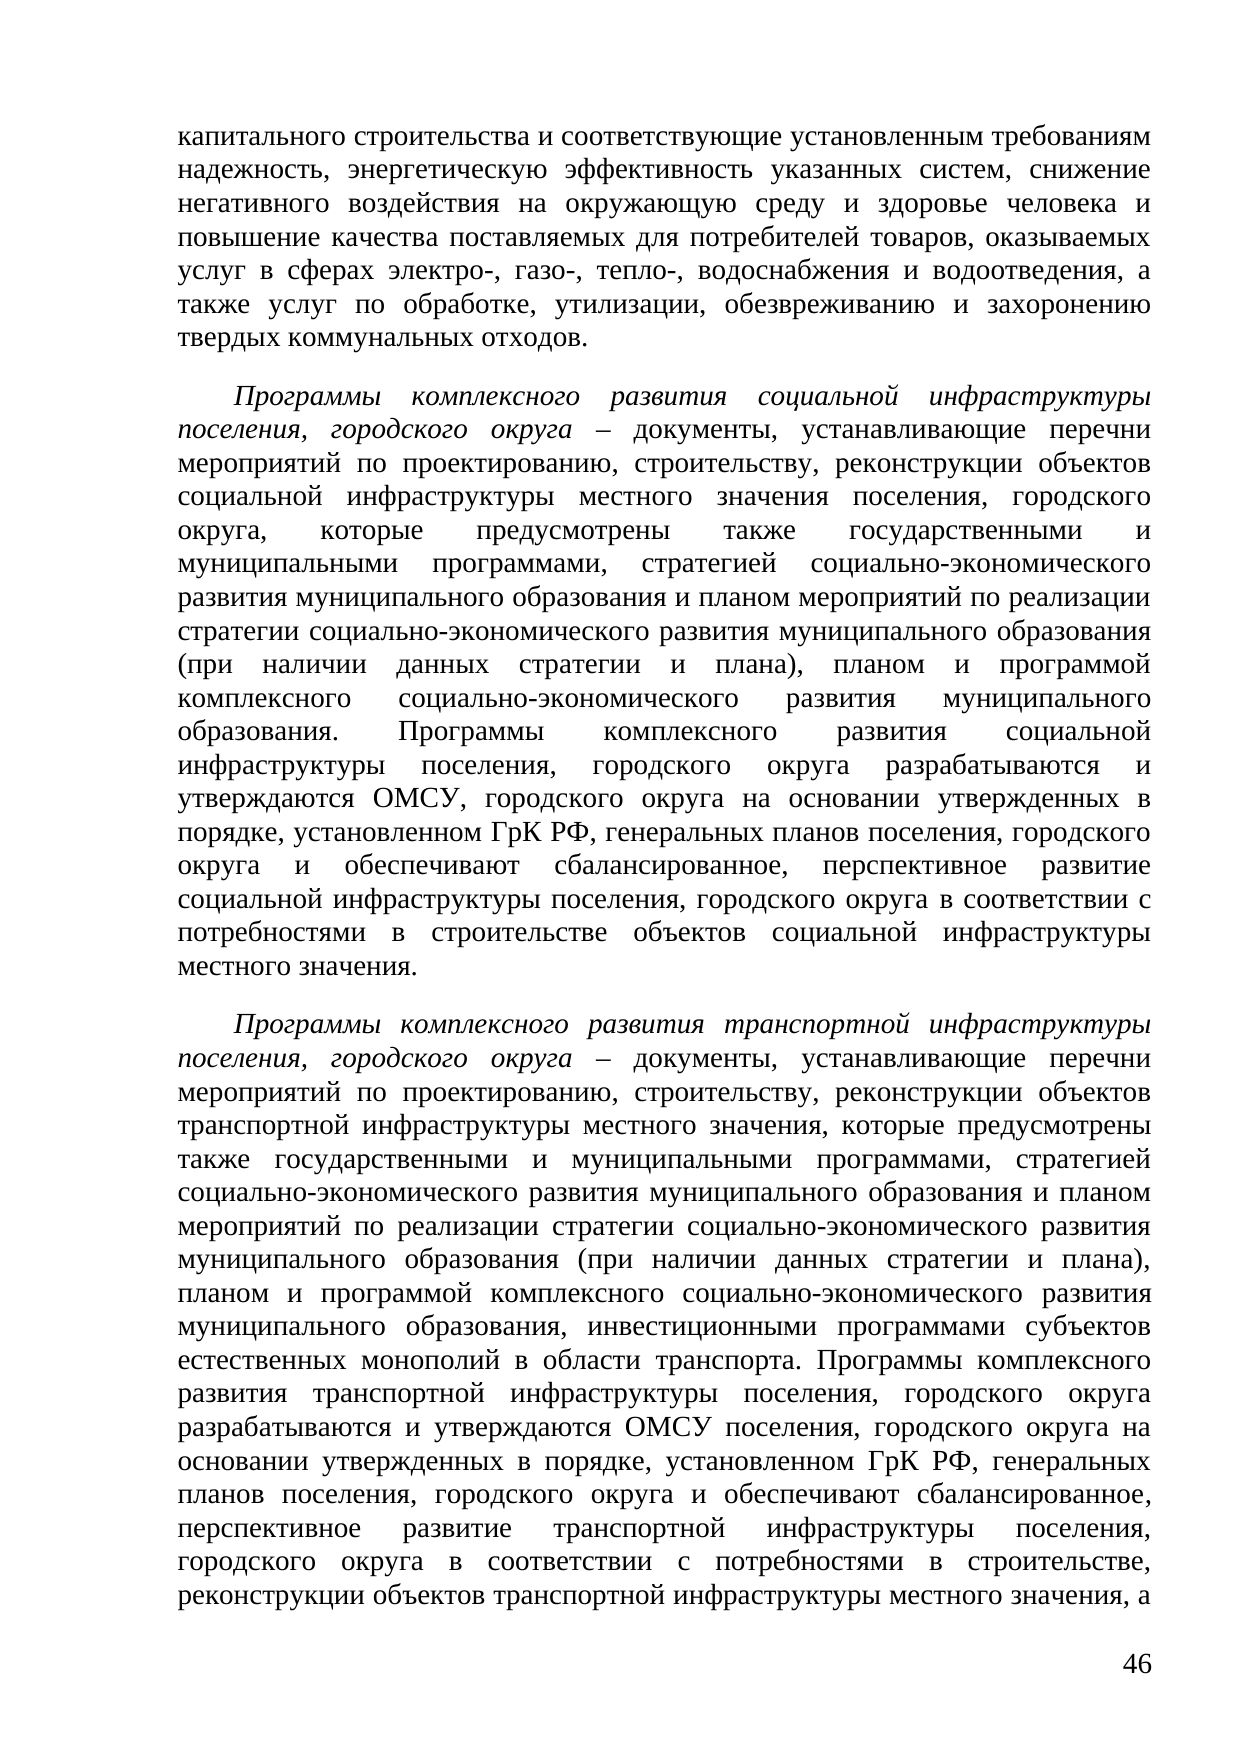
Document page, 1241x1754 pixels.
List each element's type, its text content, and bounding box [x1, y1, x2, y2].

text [177, 118, 1152, 353]
text Программы комплексного развития социальной инфраструктуры поселения, городского округа – документы, устанавливающие перечни мероприятий по проектированию, строительству, реконструкции объектов социальной инфраструктуры местного значения поселения, городского округа, которые предусмотрены также государственными и муниципальными программами, стратегией социально-экономического развития муниципального образования и планом мероприятий по реализации стратегии социально-экономического развития муниципального образования (при наличии данных стратегии и плана), планом и программой комплексного социально-экономического развития муниципального образования. Программы комплексного развития социальной инфраструктуры поселения, городского округа разрабатываются и утверждаются ОМСУ, городского округа на основании утвержденных в порядке, установленном ГрК РФ, генеральных планов поселения, городского округа и обеспечивают сбалансированное, перспективное развитие социальной инфраструктуры поселения, городского округа в соответствии с потребностями в строительстве объектов социальной инфраструктуры местного значения. [177, 378, 1152, 982]
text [177, 1007, 1152, 1610]
